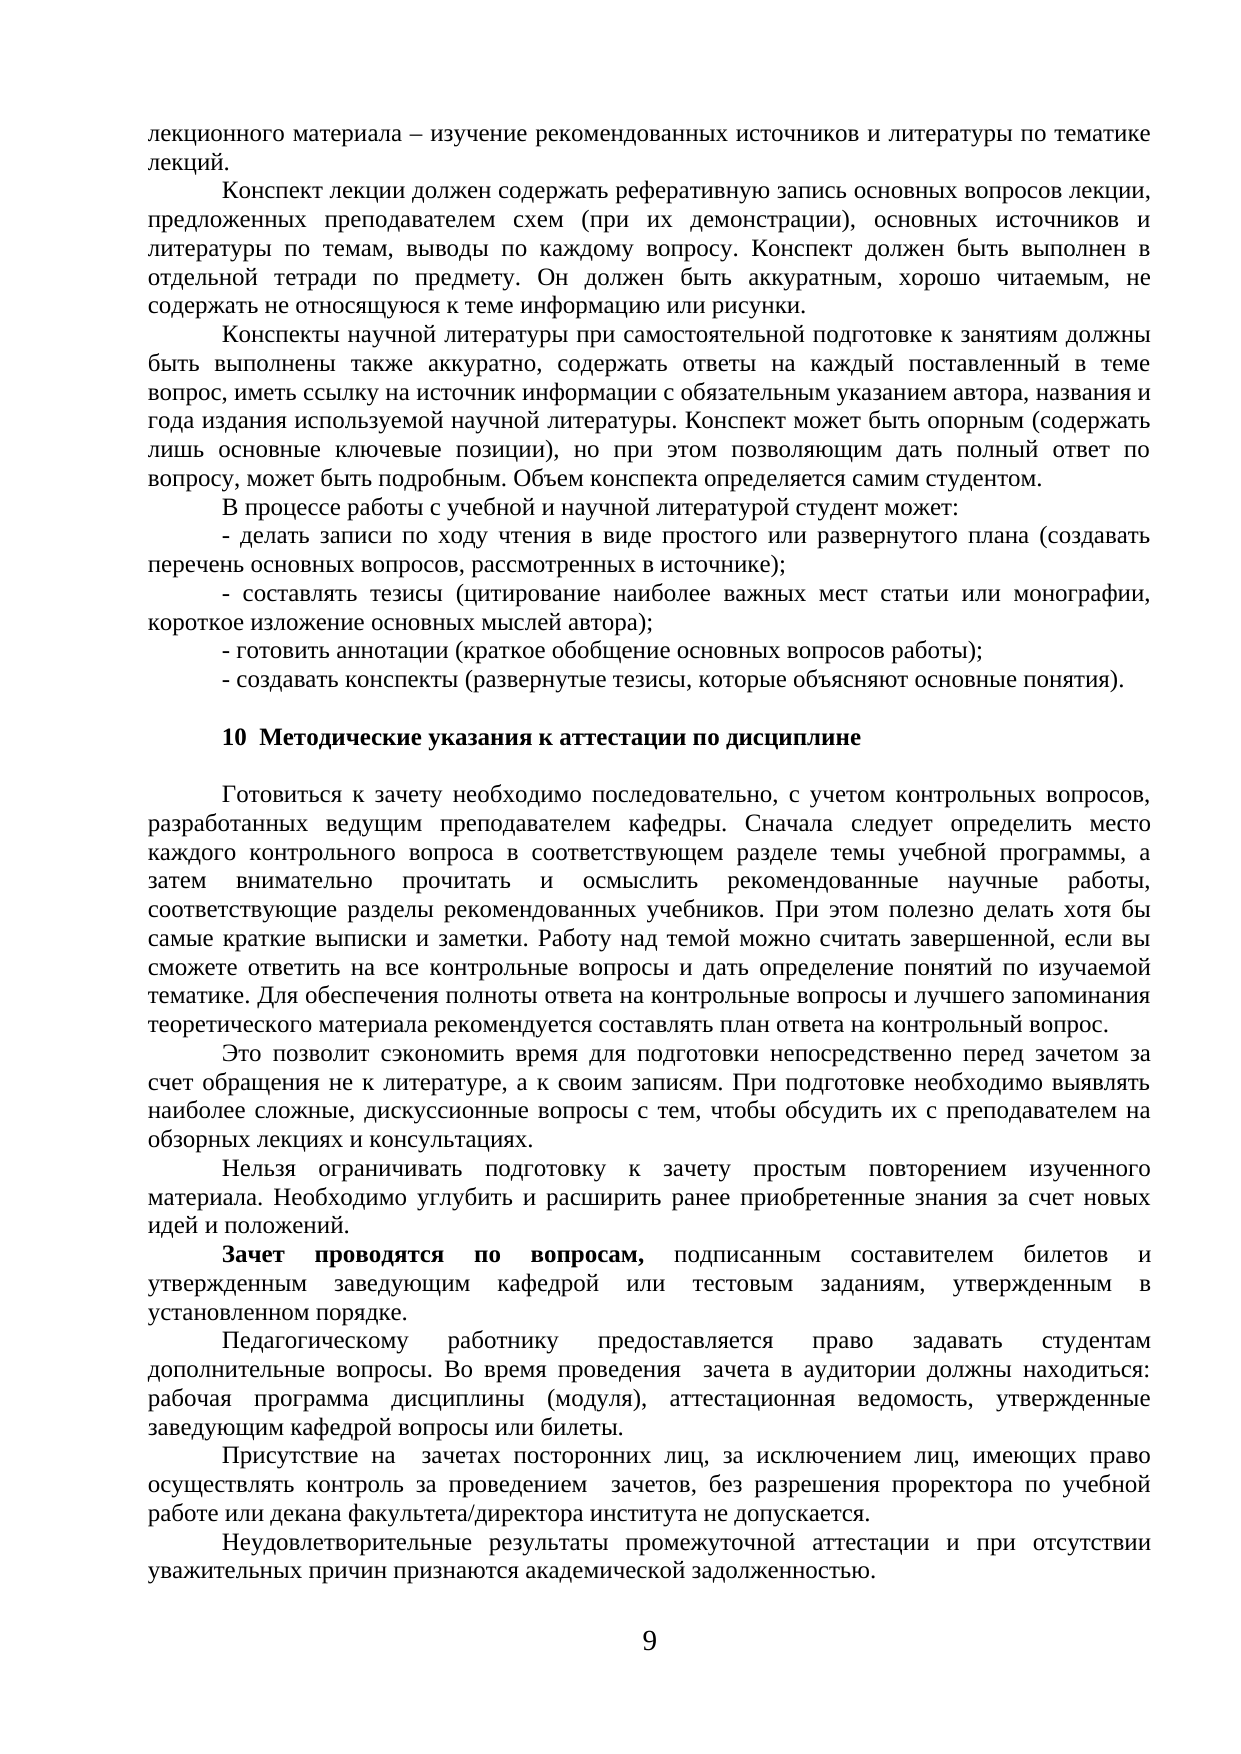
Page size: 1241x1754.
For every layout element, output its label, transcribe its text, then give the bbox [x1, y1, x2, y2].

text Готовиться к зачету необходимо последовательно, с учетом контрольных вопросов, разработанных ведущим преподавателем кафедры. Сначала следует определить место каждого контрольного вопроса в соответствующем разделе темы учебной программы, а затем внимательно прочитать и осмыслить рекомендованные научные работы, соответствующие разделы рекомендованных учебников. При этом полезно делать хотя бы самые краткие выписки и заметки. Работу над темой можно считать завершенной, если вы сможете ответить на все контрольные вопросы и дать определение понятий по изучаемой тематике. Для обеспечения полноты ответа на контрольные вопросы и лучшего запоминания теоретического материала рекомендуется составлять план ответа на контрольный вопрос. [148, 779, 1152, 1038]
text Конспект лекции должен содержать реферативную запись основных вопросов лекции, предложенных преподавателем схем (при их демонстрации), основных источников и литературы по темам, выводы по каждому вопросу. Конспект должен быть выполнен в отдельной тетради по предмету. Он должен быть аккуратным, хорошо читаемым, не содержать не относящуюся к теме информацию или рисунки. [148, 176, 1152, 319]
text - составлять тезисы (цитирование наиболее важных мест статьи или монографии, короткое изложение основных мыслей автора); [148, 578, 1152, 636]
text - создавать конспекты (развернутые тезисы, которые объясняют основные понятия). [148, 664, 1152, 693]
text В процессе работы с учебной и научной литературой студент может: [148, 492, 1152, 521]
text Это позволит сэкономить время для подготовки непосредственно перед зачетом за счет обращения не к литературе, а к своим записям. При подготовке необходимо выявлять наиболее сложные, дискуссионные вопросы с тем, чтобы обсудить их с преподавателем на обзорных лекциях и консультациях. [148, 1038, 1152, 1153]
text Неудовлетворительные результаты промежуточной аттестации и при отсутствии уважительных причин признаются академической задолженностью. [148, 1527, 1152, 1584]
text Нельзя ограничивать подготовку к зачету простым повторением изученного материала. Необходимо углубить и расширить ранее приобретенные знания за счет новых идей и положений. [148, 1153, 1152, 1239]
text - готовить аннотации (краткое обобщение основных вопросов работы); [148, 636, 1152, 664]
text 10 Методические указания к аттестации по дисциплине [148, 722, 1152, 751]
text Присутствие на зачетах посторонних лиц, за исключением лиц, имеющих право осуществлять контроль за проведением зачетов, без разрешения проректора по учебной работе или декана факультета/директора института не допускается. [148, 1441, 1152, 1527]
text Конспекты научной литературы при самостоятельной подготовке к занятиям должны быть выполнены также аккуратно, содержать ответы на каждый поставленный в теме вопрос, иметь ссылку на источник информации с обязательным указанием автора, названия и года издания используемой научной литературы. Конспект может быть опорным (содержать лишь основные ключевые позиции), но при этом позволяющим дать полный ответ по вопросу, может быть подробным. Объем конспекта определяется самим студентом. [148, 319, 1152, 492]
text - делать записи по ходу чтения в виде простого или развернутого плана (создавать перечень основных вопросов, рассмотренных в источнике); [148, 521, 1152, 578]
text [148, 118, 1152, 176]
text Зачет проводятся по вопросам, подписанным составителем билетов и утвержденным заведующим кафедрой или тестовым заданиям, утвержденным в установленном порядке. [148, 1239, 1152, 1326]
text Педагогическому работнику предоставляется право задавать студентам дополнительные вопросы. Во время проведения зачета в аудитории должны находиться: рабочая программа дисциплины (модуля), аттестационная ведомость, утвержденные заведующим кафедрой вопросы или билеты. [148, 1326, 1152, 1441]
